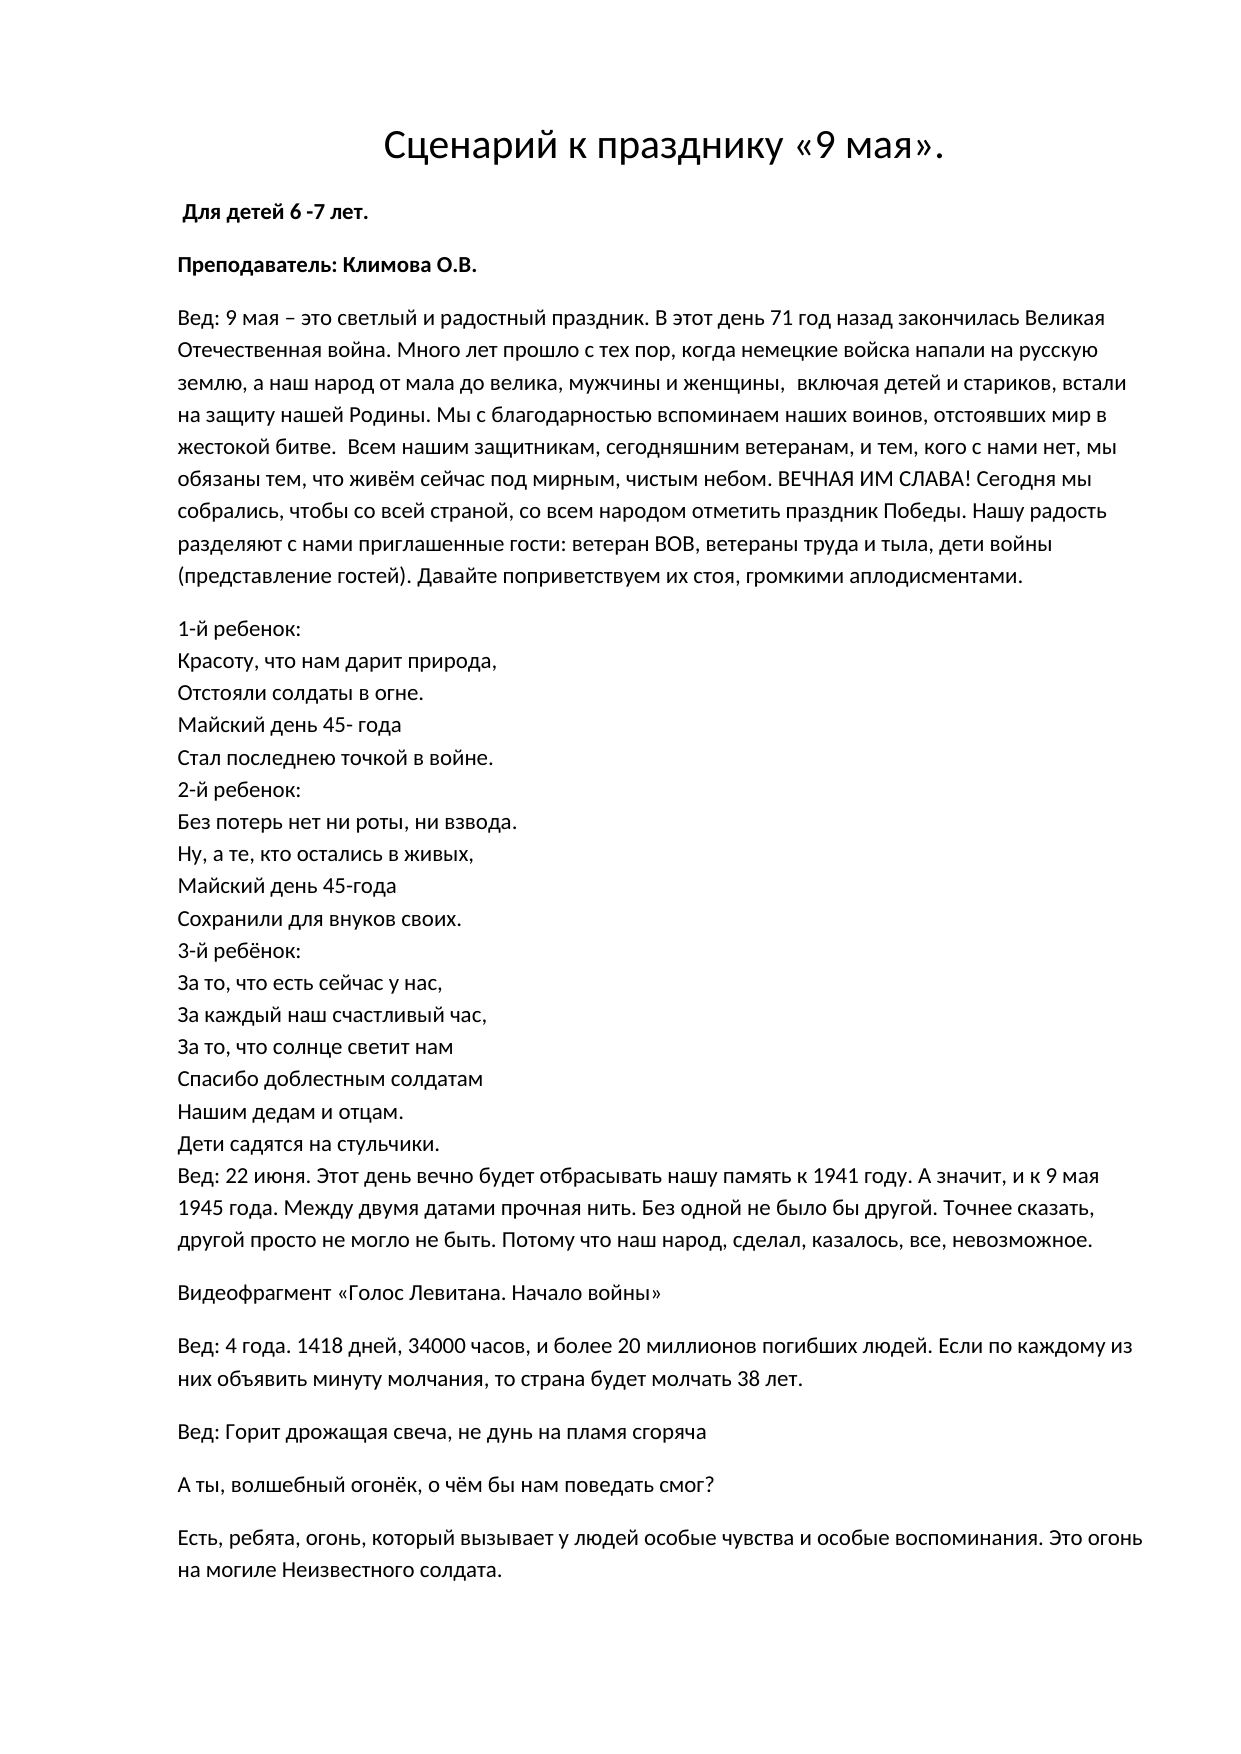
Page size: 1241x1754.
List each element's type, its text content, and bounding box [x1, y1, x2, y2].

text Сохранили для внуков своих. [177, 904, 1152, 932]
text Видеофрагмент «Голос Левитана. Начало войны» [177, 1278, 1152, 1307]
text Вед: 4 года. 1418 дней, 34000 часов, и более 20 миллионов погибших людей. Если по каждому из них объявить минуту молчания, то страна будет молчать 38 лет. [177, 1332, 1152, 1392]
text Красоту, что нам дарит природа, [177, 646, 1152, 674]
text Майский день 45-года [177, 871, 1152, 899]
text Ну, а те, кто остались в живых, [177, 839, 1152, 867]
text Стал последнею точкой в войне. [177, 743, 1152, 771]
text Майский день 45- года [177, 711, 1152, 738]
text Отстояли солдаты в огне. [177, 678, 1152, 706]
text За каждый наш счастливый час, [177, 1000, 1152, 1028]
text А ты, волшебный огонёк, о чём бы нам поведать смог? [177, 1470, 1152, 1498]
text Дети садятся на стульчики. [177, 1129, 1152, 1157]
text Вед: 22 июня. Этот день вечно будет отбрасывать нашу память к 1941 году. А значит, и к 9 мая 1945 года. Между двумя датами прочная нить. Без одной не было бы другой. Точнее сказать, другой просто не могло не быть. Потому что наш народ, сделал, казалось, все, невозможное. [177, 1161, 1152, 1253]
text Сценарий к празднику «9 мая». [177, 118, 1152, 169]
text Нашим дедам и отцам. [177, 1097, 1152, 1125]
text Без потерь нет ни роты, ни взвода. [177, 807, 1152, 835]
text 3-й ребёнок: [177, 936, 1152, 964]
text Вед: Горит дрожащая свеча, не дунь на пламя сгоряча [177, 1417, 1152, 1445]
text 1-й ребенок: [177, 614, 1152, 642]
text Для детей 6 -7 лет. [177, 197, 1152, 225]
text За то, что есть сейчас у нас, [177, 968, 1152, 996]
text За то, что солнце светит нам [177, 1032, 1152, 1060]
text Спасибо доблестным солдатам [177, 1064, 1152, 1093]
text Есть, ребята, огонь, который вызывает у людей особые чувства и особые воспоминания. Это огонь на могиле Неизвестного солдата. [177, 1523, 1152, 1583]
text Вед: 9 мая – это светлый и радостный праздник. В этот день 71 год назад закончилась Великая Отечественная война. Много лет прошло с тех пор, когда немецкие войска напали на русскую землю, а наш народ от мала до велика, мужчины и женщины, включая детей и стариков, встали на защиту нашей Родины. Мы с благодарностью вспоминаем наших воинов, отстоявших мир в жестокой битве. Всем нашим защитникам, сегодняшним ветеранам, и тем, кого с нами нет, мы обязаны тем, что живём сейчас под мирным, чистым небом. ВЕЧНАЯ ИМ СЛАВА! Сегодня мы собрались, чтобы со всей страной, со всем народом отметить праздник Победы. Нашу радость разделяют с нами приглашенные гости: ветеран ВОВ, ветераны труда и тыла, дети войны (представление гостей). Давайте поприветствуем их стоя, громкими аплодисментами. [177, 303, 1152, 589]
text 2-й ребенок: [177, 775, 1152, 803]
text Преподаватель: Климова О.В. [177, 250, 1152, 278]
